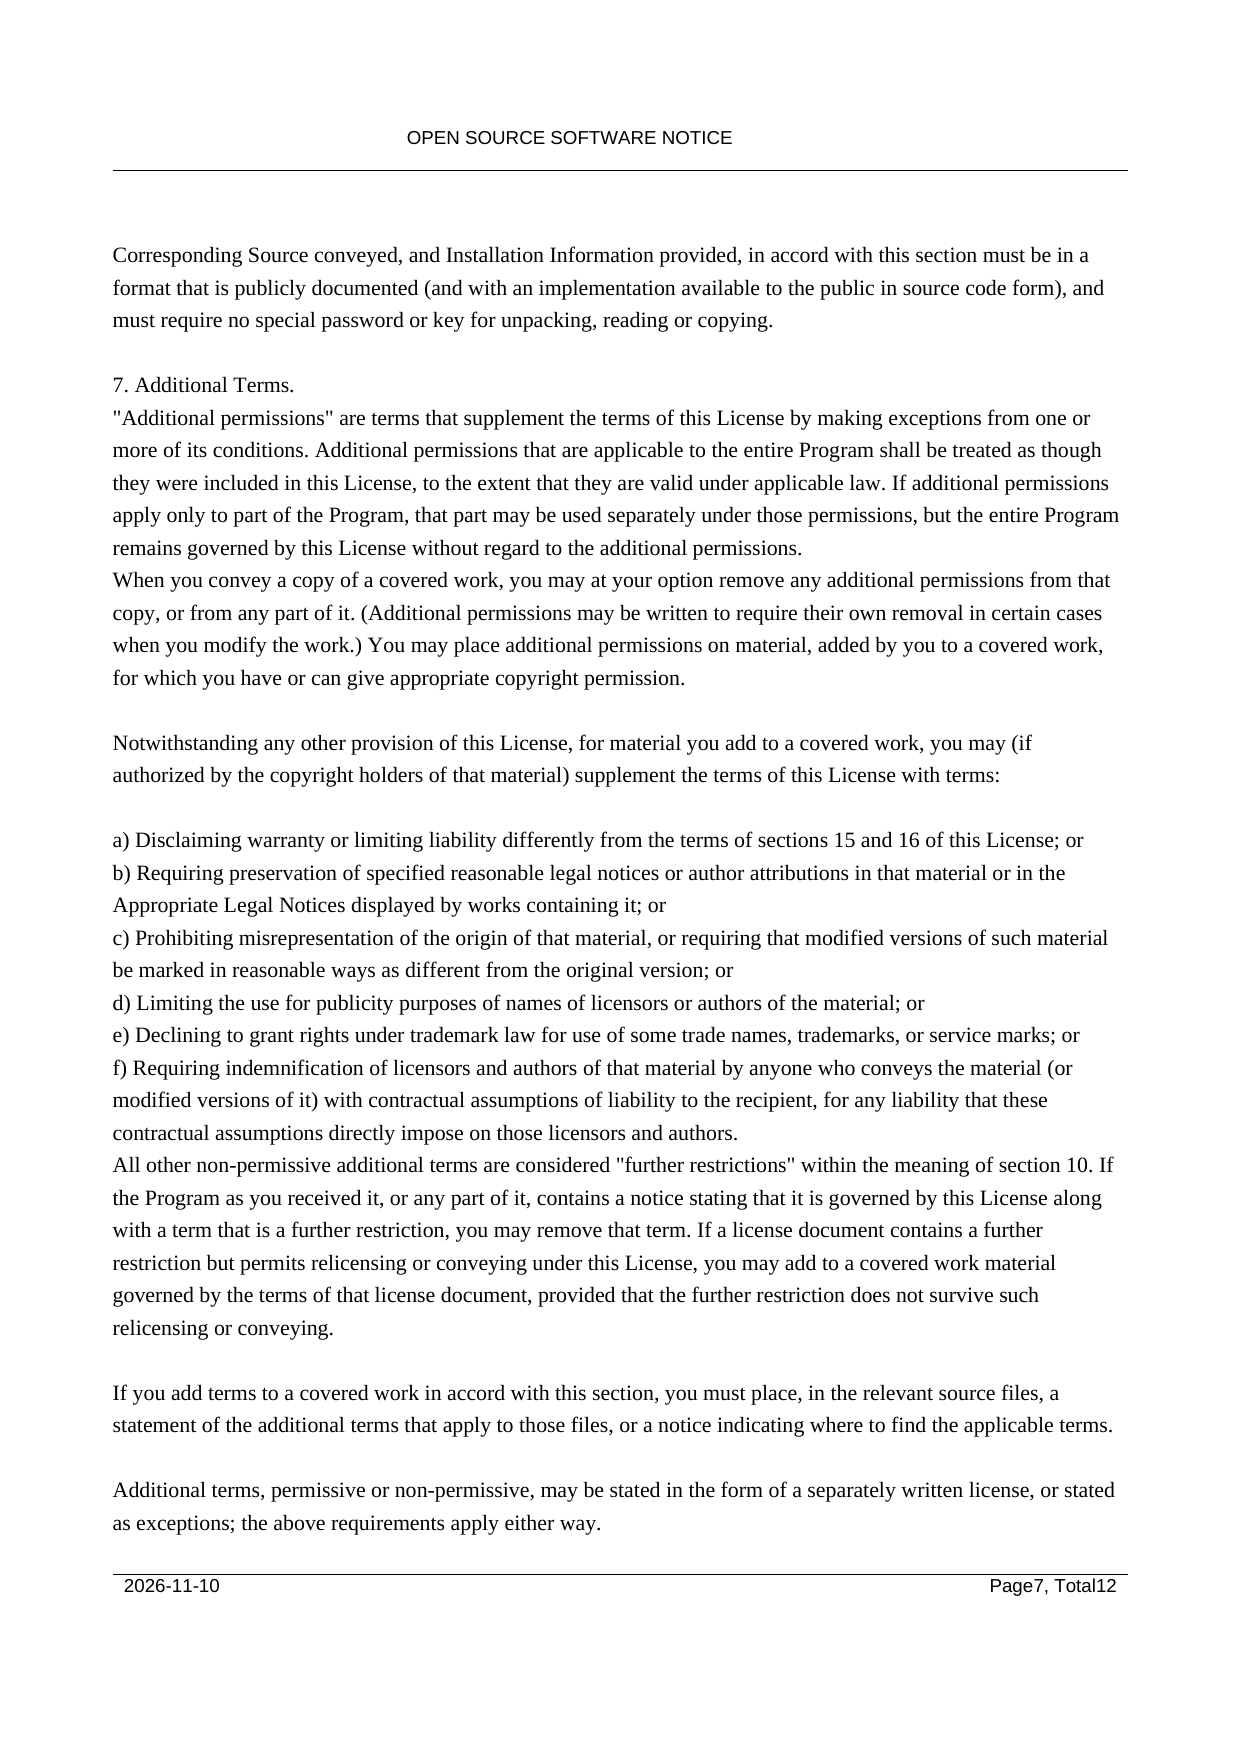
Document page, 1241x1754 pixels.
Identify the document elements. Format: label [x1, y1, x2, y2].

text [112, 206, 1128, 1539]
